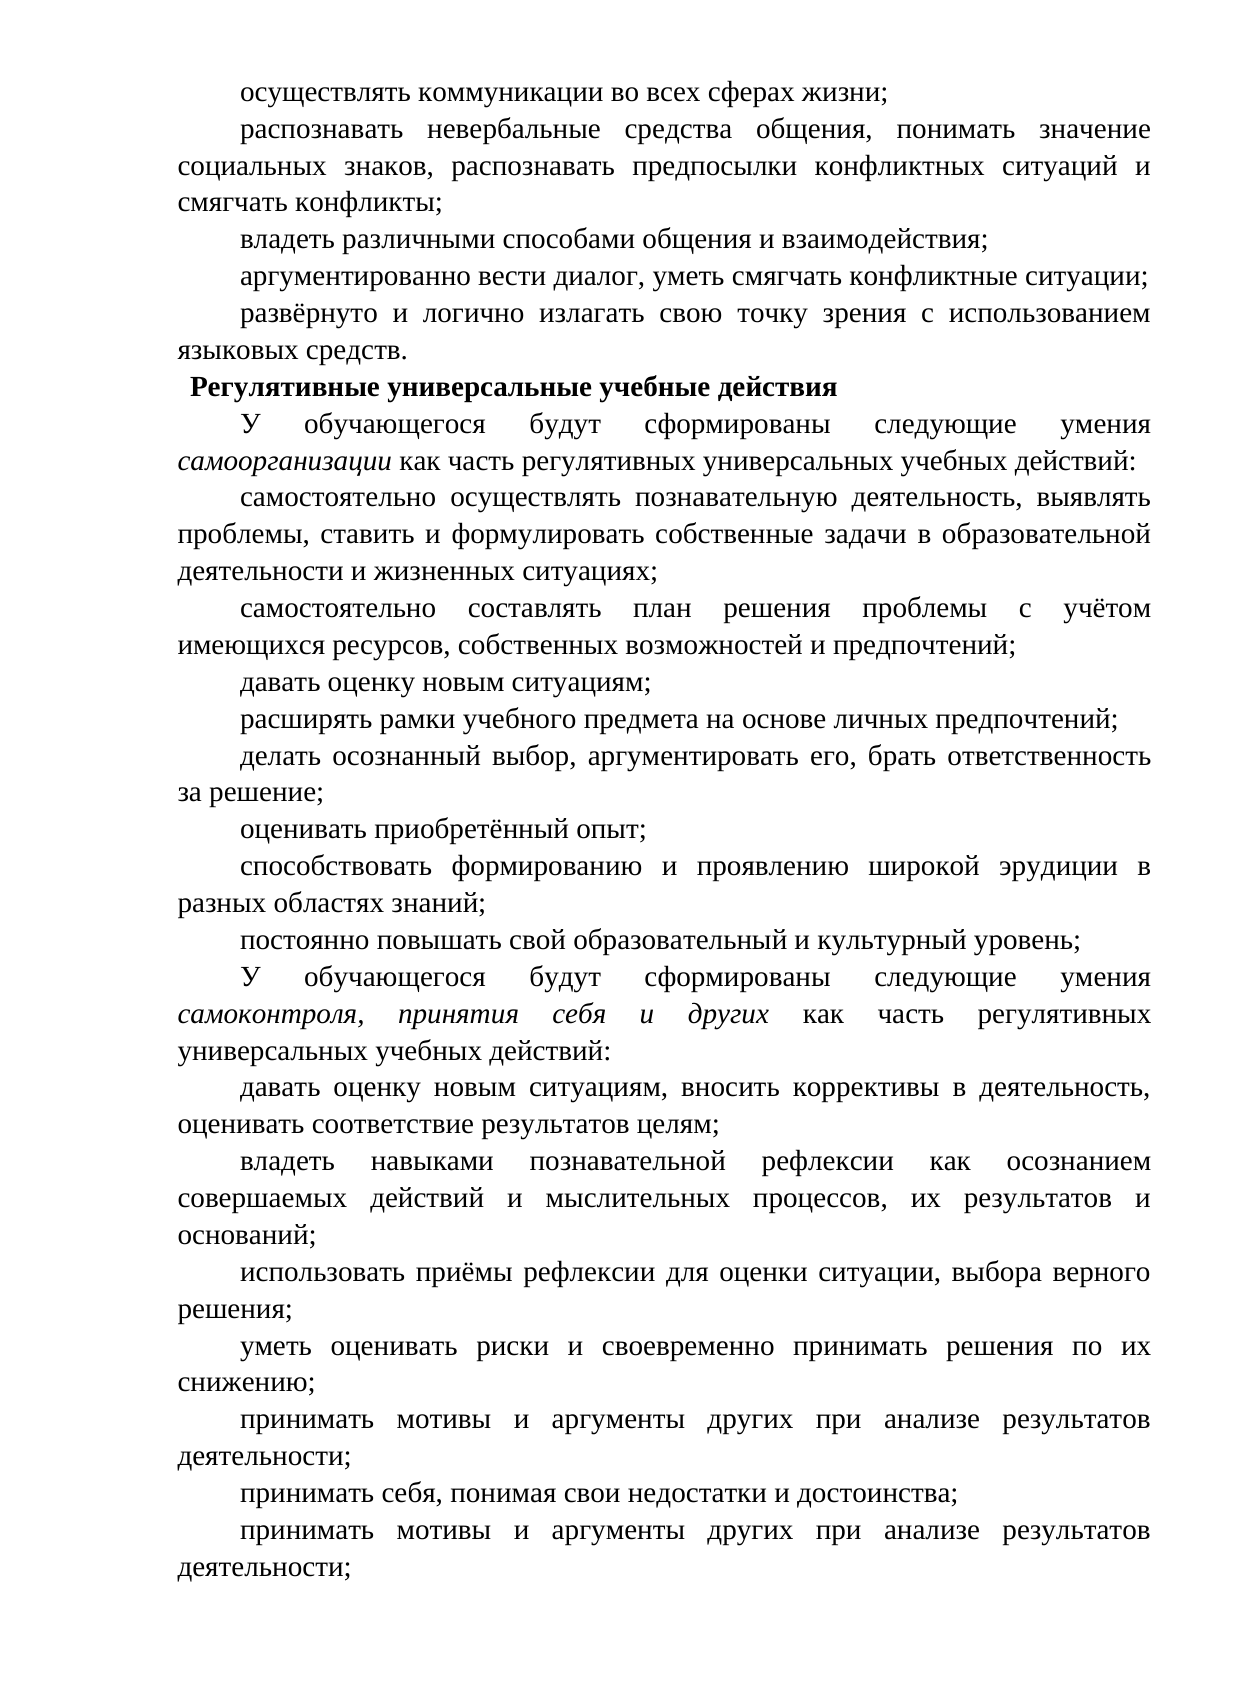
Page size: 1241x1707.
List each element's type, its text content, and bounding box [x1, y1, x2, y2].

text аргументированно вести диалог, уметь смягчать конфликтные ситуации; [177, 258, 1152, 292]
text принимать мотивы и аргументы других при анализе результатов деятельности; [177, 1512, 1152, 1582]
text Регулятивные универсальные учебные действия [190, 369, 1152, 402]
text принимать себя, понимая свои недостатки и достоинства; [177, 1475, 1152, 1509]
text владеть различными способами общения и взаимодействия; [177, 221, 1152, 255]
text принимать мотивы и аргументы других при анализе результатов деятельности; [177, 1401, 1152, 1472]
text постоянно повышать свой образовательный и культурный уровень; [177, 922, 1152, 956]
text самостоятельно составлять план решения проблемы с учётом имеющихся ресурсов, собственных возможностей и предпочтений; [177, 590, 1152, 661]
text оценивать приобретённый опыт; [177, 811, 1152, 845]
text делать осознанный выбор, аргументировать его, брать ответственность за решение; [177, 738, 1152, 808]
text самостоятельно осуществлять познавательную деятельность, выявлять проблемы, ставить и формулировать собственные задачи в образовательной деятельности и жизненных ситуациях; [177, 479, 1152, 587]
text расширять рамки учебного предмета на основе личных предпочтений; [177, 701, 1152, 734]
text У обучающегося будут сформированы следующие умения самоорганизации как часть регулятивных универсальных учебных действий: [177, 406, 1152, 476]
text уметь оценивать риски и своевременно принимать решения по их снижению; [177, 1328, 1152, 1398]
text распознавать невербальные средства общения, понимать значение социальных знаков, распознавать предпосылки конфликтных ситуаций и смягчать конфликты; [177, 111, 1152, 218]
text У обучающегося будут сформированы следующие умения самоконтроля, принятия себя и других как часть регулятивных универсальных учебных действий: [177, 959, 1152, 1066]
text использовать приёмы рефлексии для оценки ситуации, выбора верного решения; [177, 1254, 1152, 1324]
text способствовать формированию и проявлению широкой эрудиции в разных областях знаний; [177, 848, 1152, 919]
text давать оценку новым ситуациям; [177, 664, 1152, 697]
text развёрнуто и логично излагать свою точку зрения с использованием языковых средств. [177, 295, 1152, 366]
text владеть навыками познавательной рефлексии как осознанием совершаемых действий и мыслительных процессов, их результатов и оснований; [177, 1143, 1152, 1251]
text осуществлять коммуникации во всех сферах жизни; [177, 74, 1152, 107]
text давать оценку новым ситуациям, вносить коррективы в деятельность, оценивать соответствие результатов целям; [177, 1069, 1152, 1140]
